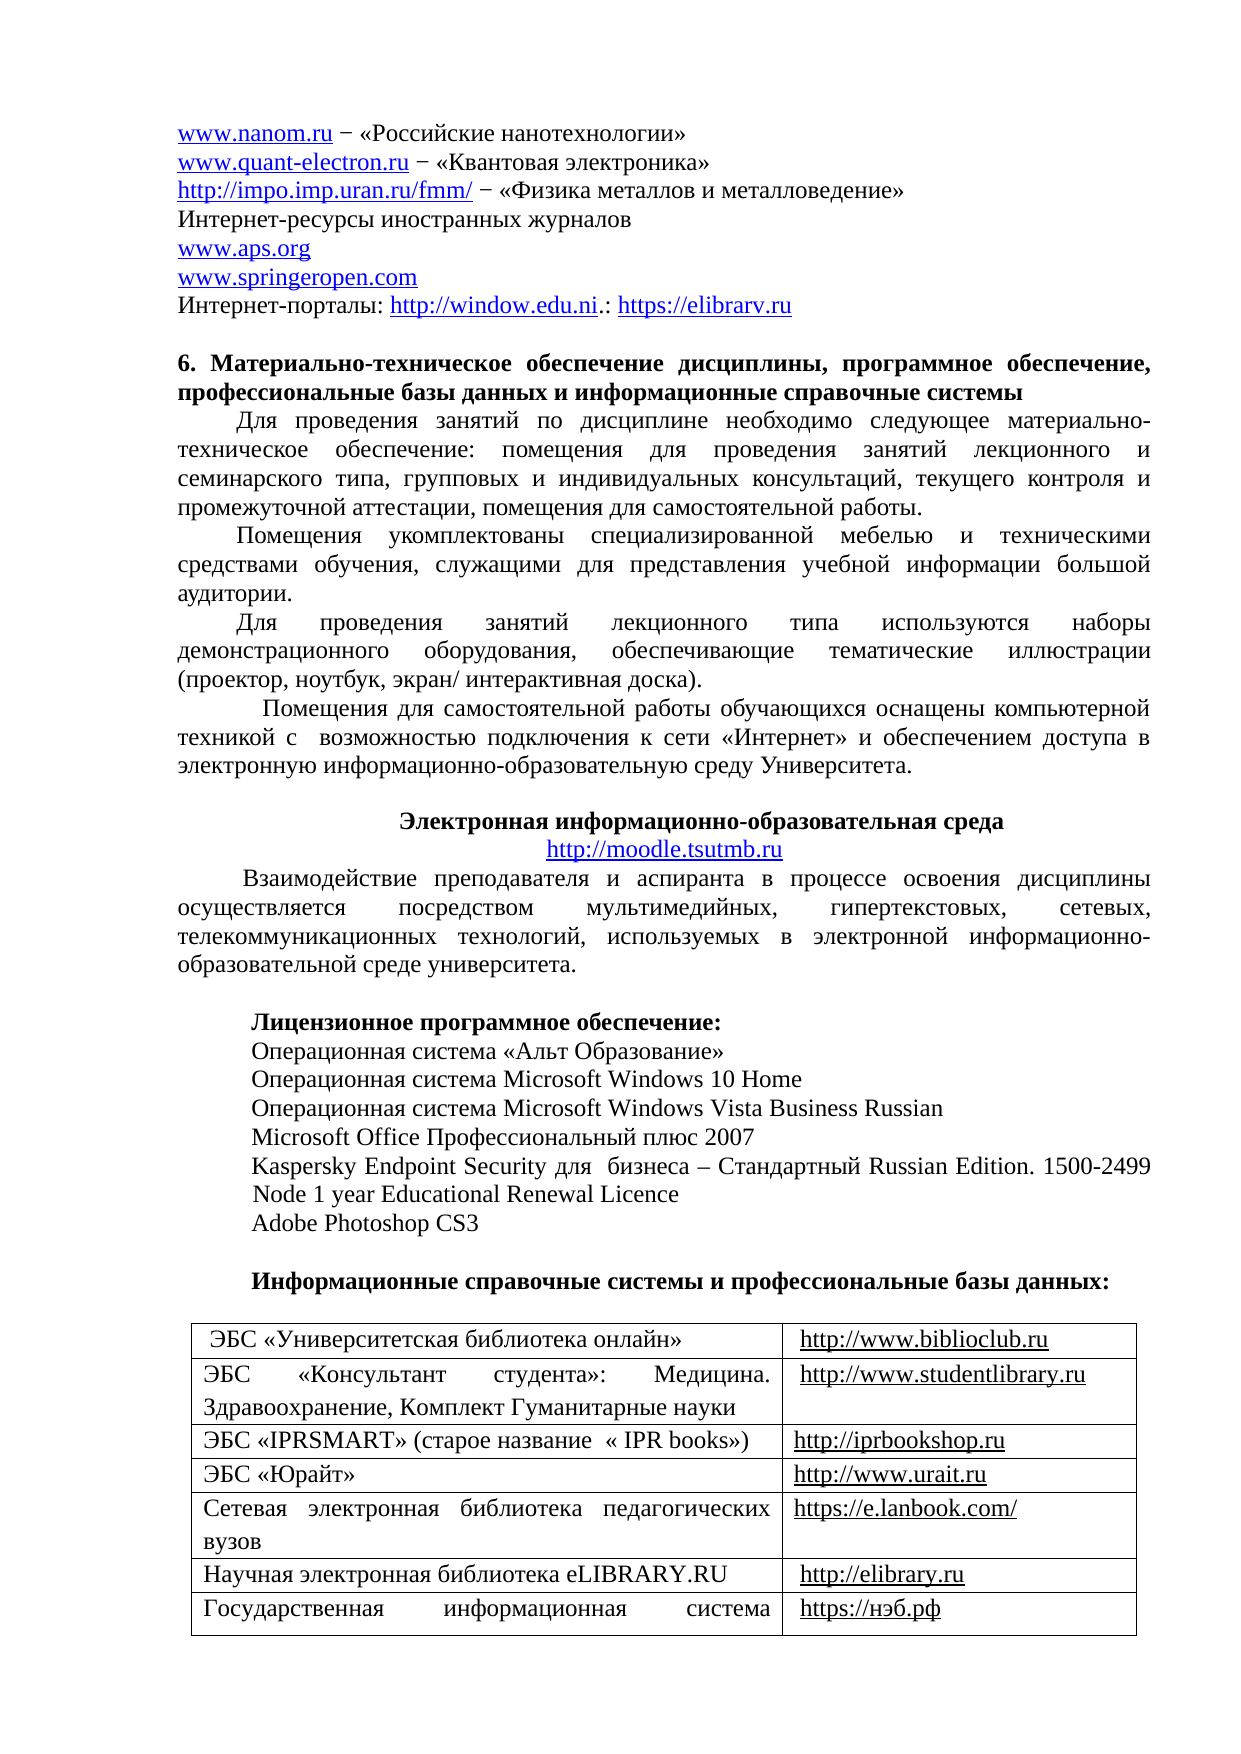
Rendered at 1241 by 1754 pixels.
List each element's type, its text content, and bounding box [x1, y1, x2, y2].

table_cell http://www.urait.ru [783, 1459, 1136, 1492]
text Для проведения занятий лекционного типа используются наборы демонстрационного оборудования, обеспечивающие тематические иллюстрации (проектор, ноутбук, экран/ интерактивная доска). [177, 607, 1152, 693]
table_cell Научная электронная библиотека eLIBRARY.RU [192, 1559, 782, 1592]
text www.nanom.ru − «Российские нанотехнологии» [177, 118, 1152, 147]
text http://impo.imp.uran.ru/fmm/ − «Физика металлов и металловедение» [177, 176, 1152, 204]
text Интернет-ресурсы иностранных журналов [177, 204, 1152, 233]
text http://moodle.tsutmb.ru [177, 834, 1152, 863]
table_cell Сетевая электронная библиотека педагогических вузов [192, 1493, 782, 1558]
table_cell ЭБС «IPRSMART» (старое название « IPR books») [192, 1425, 782, 1458]
text www.springeropen.com [177, 262, 1152, 291]
text Kaspersky Endpoint Security для бизнеса – Стандартный Russian Edition. 1500-2499 Node 1 year Educational Renewal Licence [251, 1151, 1152, 1208]
text Операционная система Microsoft Windows Vista Business Russian [251, 1093, 1152, 1122]
text Лицензионное программное обеспечение: [177, 1007, 1152, 1036]
table_cell https://e.lanbook.com/ [783, 1493, 1136, 1558]
text Информационные справочные системы и профессиональные базы данных: [177, 1266, 1152, 1294]
table_cell ЭБС «Юрайт» [192, 1459, 782, 1492]
table_header http://www.biblioclub.ru [783, 1324, 1136, 1358]
table_header ЭБС «Университетская библиотека онлайн» [192, 1324, 782, 1358]
table_cell http://www.studentlibrary.ru [783, 1359, 1136, 1424]
text Помещения для самостоятельной работы обучающихся оснащены компьютерной техникой с возможностью подключения к сети «Интернет» и обеспечением доступа в электронную информационно-образовательную среду Университета. [177, 693, 1152, 779]
text Интернет-порталы: http://window.edu.ni.: https://elibrarv.ru [177, 291, 1152, 319]
table_cell http://elibrary.ru [783, 1559, 1136, 1592]
text 6. Материально-техническое обеспечение дисциплины, программное обеспечение, профессиональные базы данных и информационные справочные системы [177, 348, 1152, 406]
text Операционная система «Альт Образование» [251, 1036, 1152, 1064]
table_cell ЭБС «Консультант студента»: Медицина. Здравоохранение, Комплект Гуманитарные науки [192, 1359, 782, 1424]
text Взаимодействие преподавателя и аспиранта в процессе освоения дисциплины осуществляется посредством мультимедийных, гипертекстовых, сетевых, телекоммуникационных технологий, используемых в электронной информационно-образовательной среде университета. [177, 863, 1152, 978]
text Adobe Photoshop CS3 [251, 1208, 1152, 1237]
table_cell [192, 1593, 782, 1635]
table_cell https://нэб.рф [783, 1593, 1136, 1635]
text www.aps.org [177, 233, 1152, 262]
table_cell http://iprbookshop.ru [783, 1425, 1136, 1458]
text Операционная система Microsoft Windows 10 Home [251, 1064, 1152, 1093]
text www.quant-electron.ru − «Квантовая электроника» [177, 147, 1152, 176]
text Microsoft Office Профессиональный плюс 2007 [251, 1122, 1152, 1151]
text Для проведения занятий по дисциплине необходимо следующее материально-техническое обеспечение: помещения для проведения занятий лекционного и семинарского типа, групповых и индивидуальных консультаций, текущего контроля и промежуточной аттестации, помещения для самостоятельной работы. [177, 406, 1152, 521]
text Электронная информационно-образовательная среда [177, 806, 1152, 834]
text Помещения укомплектованы специализированной мебелью и техническими средствами обучения, служащими для представления учебной информации большой аудитории. [177, 521, 1152, 607]
